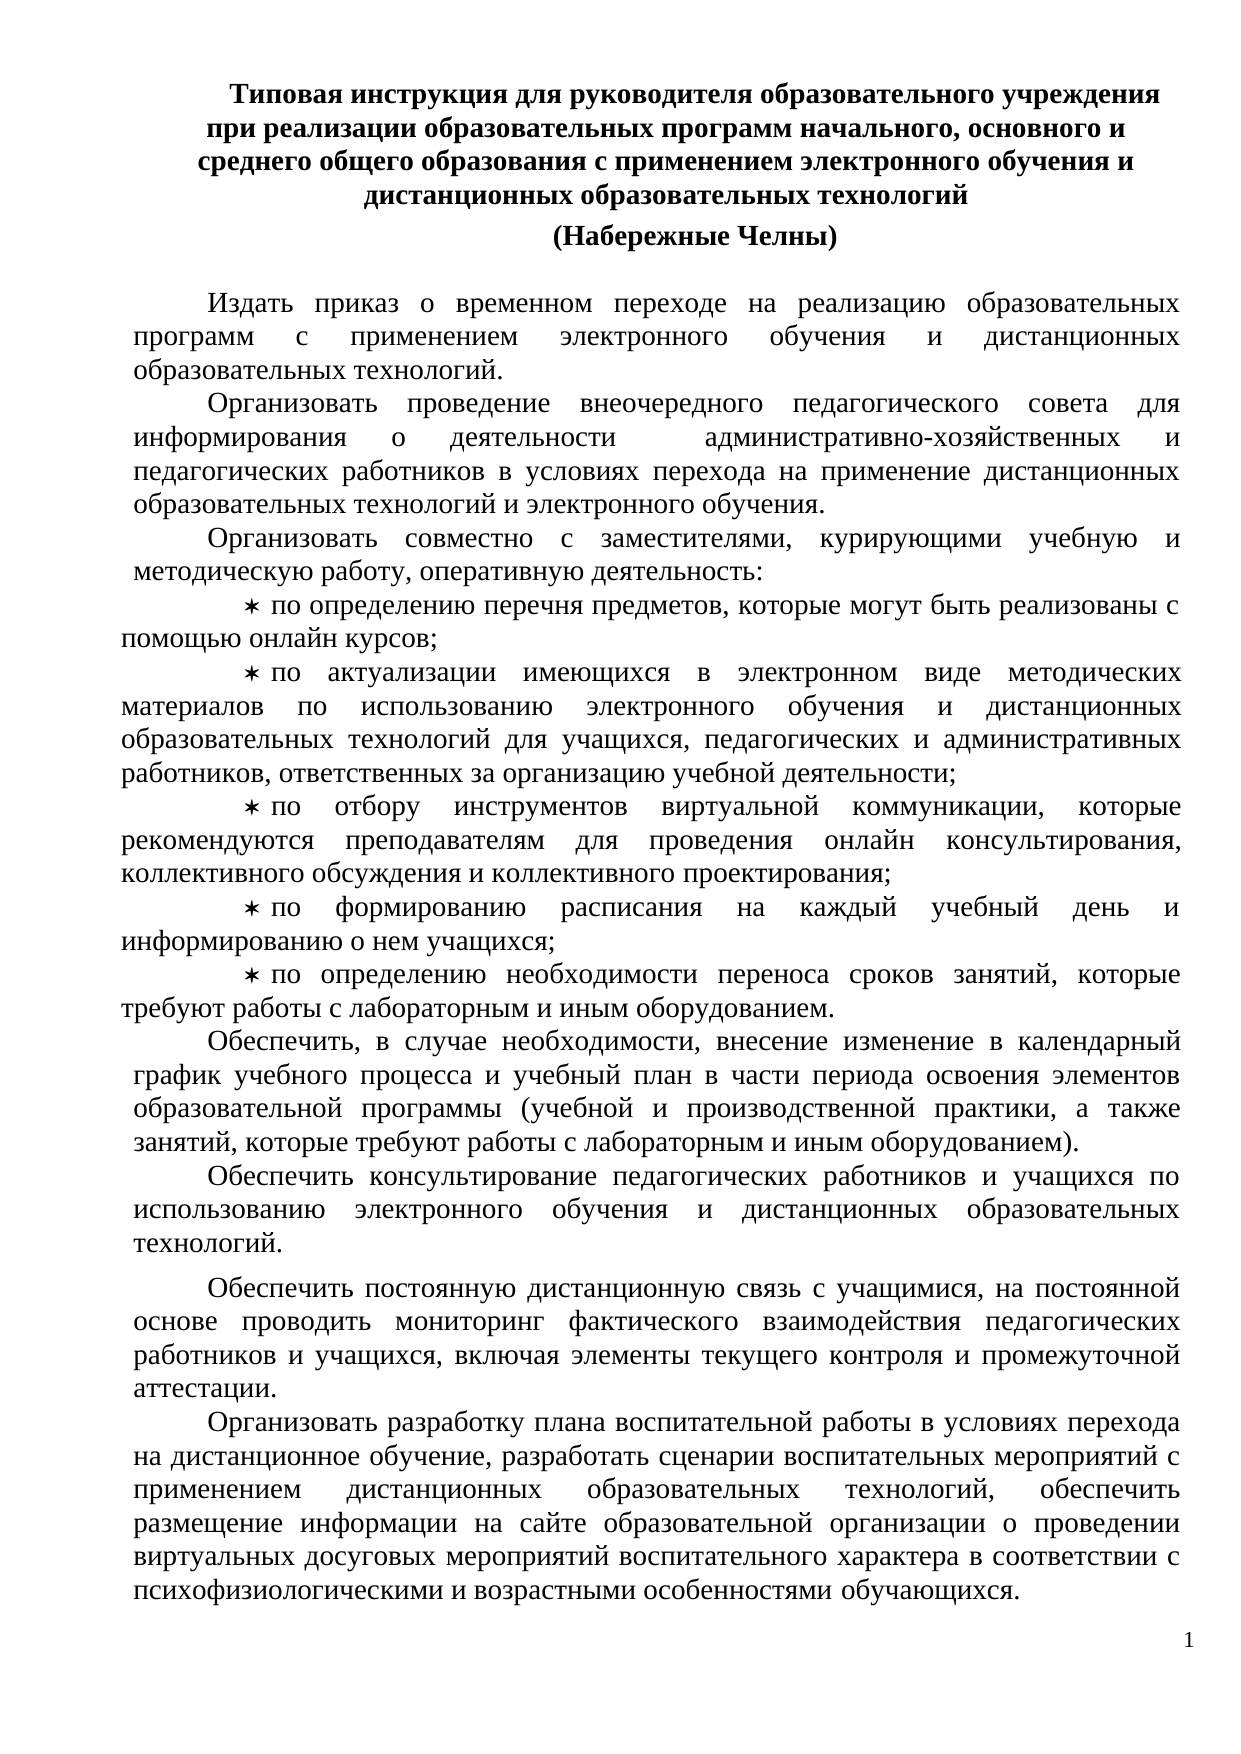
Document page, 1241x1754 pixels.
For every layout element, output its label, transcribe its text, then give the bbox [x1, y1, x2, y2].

list по определению необходимости переноса сроков занятий, которые требуют работы с лабораторным и иным оборудованием. [121, 956, 1181, 1023]
text Организовать проведение внеочередного педагогического совета для информирования о деятельности административно-хозяйственных и педагогических работников в условиях перехода на применение дистанционных образовательных технологий и электронного обучения. [133, 386, 1181, 520]
text Организовать разработку плана воспитательной работы в условиях перехода на дистанционное обучение, разработать сценарии воспитательных мероприятий с применением дистанционных образовательных технологий, обеспечить размещение информации на сайте образовательной организации о проведении виртуальных досуговых мероприятий воспитательного характера в соответствии с психофизиологическими и возрастными особенностями обучающихся. [133, 1404, 1181, 1605]
subtitle Типовая инструкция для руководителя образовательного учреждения при реализации образовательных программ начального, основного и среднего общего образования с применением электронного обучения и дистанционных образовательных технологий [171, 76, 1162, 210]
subtitle (Набережные Челны) [171, 218, 1162, 251]
list по актуализации имеющихся в электронном виде методических материалов по использованию электронного обучения и дистанционных образовательных технологий для учащихся, педагогических и административных работников, ответственных за организацию учебной деятельности; [121, 654, 1183, 788]
text Обеспечить постоянную дистанционную связь с учащимися, на постоянной основе проводить мониторинг фактического взаимодействия педагогических работников и учащихся, включая элементы текущего контроля и промежуточной аттестации. [133, 1270, 1181, 1404]
text Издать приказ о временном переходе на реализацию образовательных программ с применением электронного обучения и дистанционных образовательных технологий. [133, 285, 1181, 386]
text Организовать совместно с заместителями, курирующими учебную и методическую работу, оперативную деятельность: [133, 520, 1181, 587]
text Обеспечить, в случае необходимости, внесение изменение в календарный график учебного процесса и учебный план в части периода освоения элементов образовательной программы (учебной и производственной практики, а также занятий, которые требуют работы с лабораторным и иным оборудованием). [133, 1023, 1182, 1158]
list по отбору инструментов виртуальной коммуникации, которые рекомендуются преподавателям для проведения онлайн консультирования, коллективного обсуждения и коллективного проектирования; [121, 788, 1182, 889]
list по формированию расписания на каждый учебный день и информированию о нем учащихся; [121, 889, 1181, 956]
list по определению перечня предметов, которые могут быть реализованы с помощью онлайн курсов; [121, 587, 1180, 654]
text Обеспечить консультирование педагогических работников и учащихся по использованию электронного обучения и дистанционных образовательных технологий. [133, 1158, 1181, 1258]
